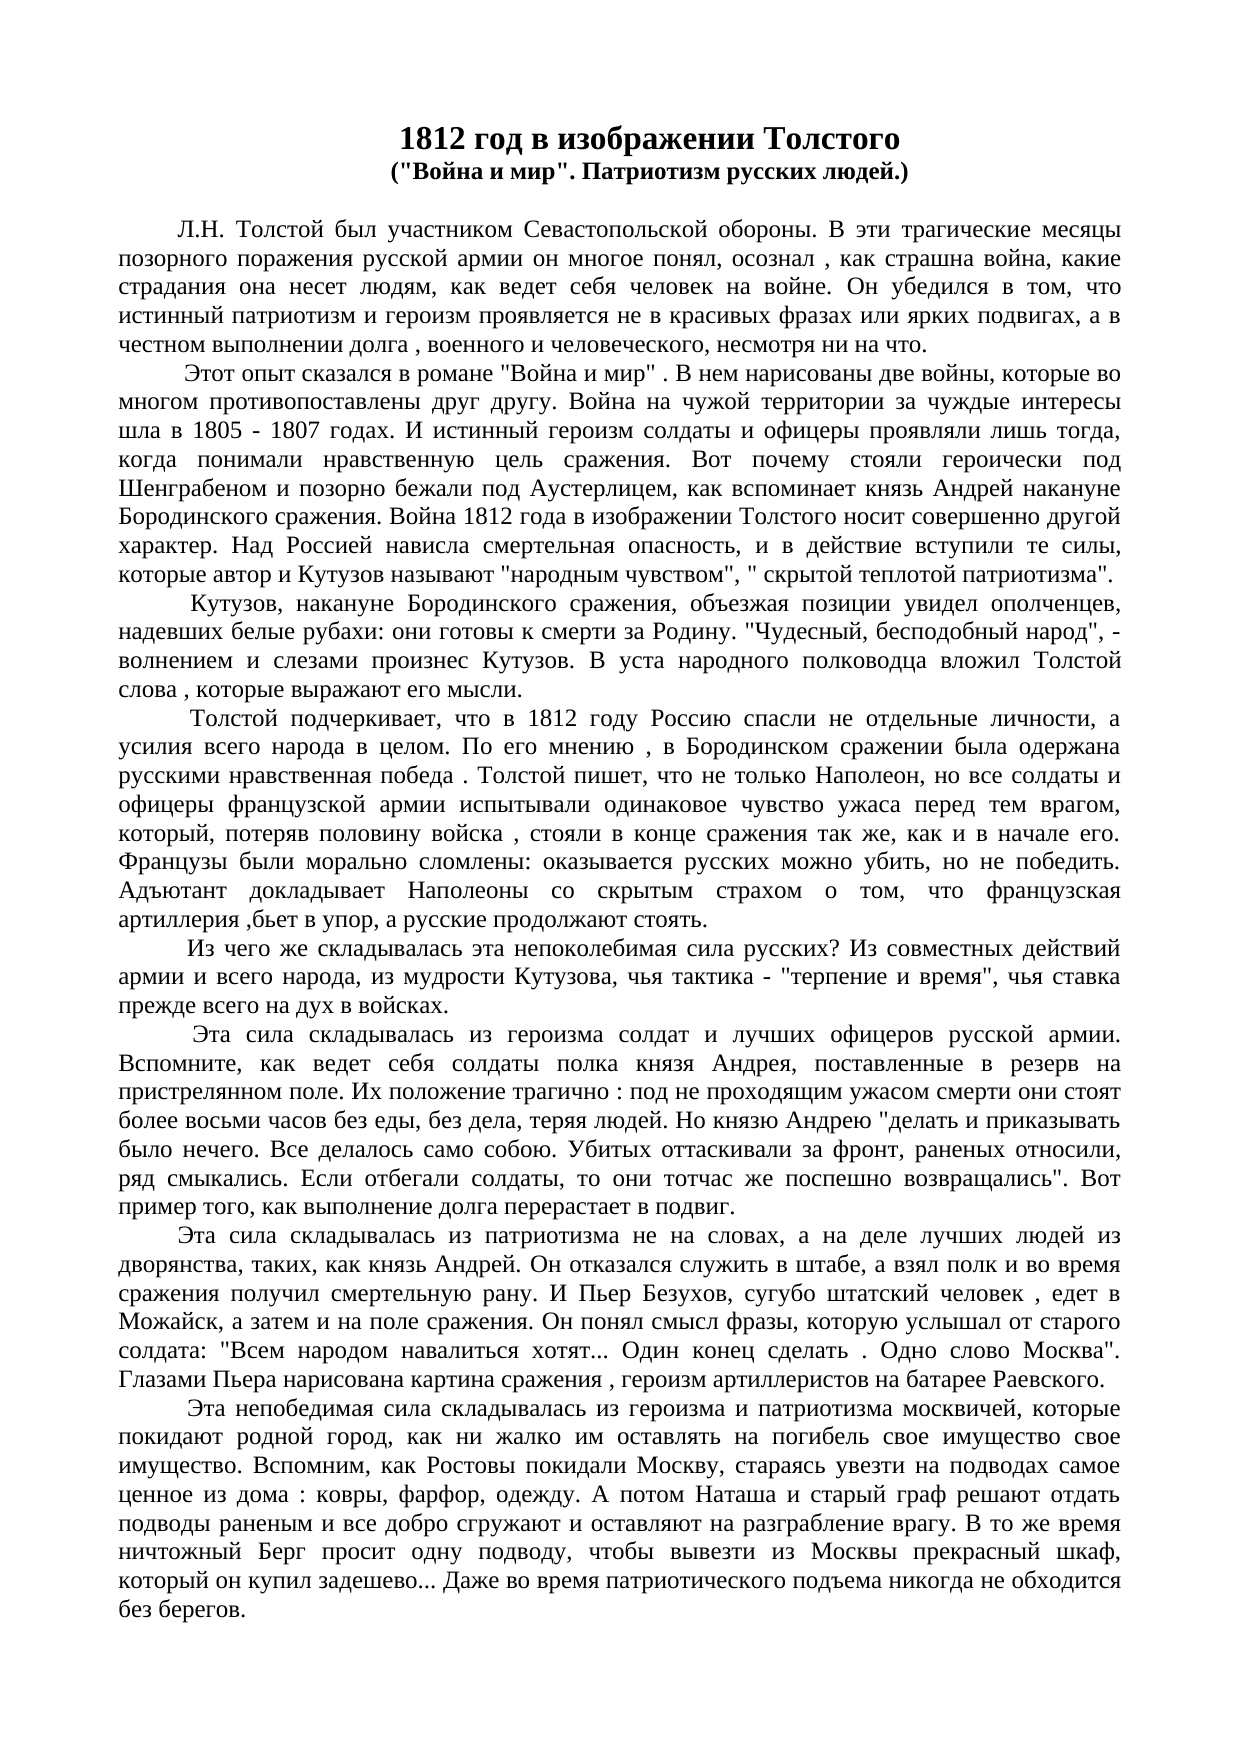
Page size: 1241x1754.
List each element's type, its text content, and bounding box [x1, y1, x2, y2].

text Эта сила складывалась из патриотизма не на словах, а на деле лучших людей из дворянства, таких, как князь Андрей. Он отказался служить в штабе, а взял полк и во время сражения получил смертельную рану. И Пьер Безухов, сугубо штатский человек , едет в Можайск, а затем и на поле сражения. Он понял смысл фразы, которую услышал от старого солдата: "Всем народом навалиться хотят... Один конец сделать . Одно слово Москва". Глазами Пьера нарисована картина сражения , героизм артиллеристов на батарее Раевского. [118, 1220, 1122, 1393]
text Кутузов, накануне Бородинского сражения, объезжая позиции увидел ополченцев, надевших белые рубахи: они готовы к смерти за Родину. "Чудесный, бесподобный народ", - волнением и слезами произнес Кутузов. В уста народного полководца вложил Толстой слова , которые выражают его мысли. [118, 588, 1122, 703]
text 1812 год в изображении Толстого [118, 118, 1122, 156]
text Из чего же складывалась эта непоколебимая сила русских? Из совместных действий армии и всего народа, из мудрости Кутузова, чья тактика - "терпение и время", чья ставка прежде всего на дух в войсках. [118, 933, 1122, 1019]
text Этот опыт сказался в романе "Война и мир" . В нем нарисованы две войны, которые во многом противопоставлены друг другу. Война на чужой территории за чуждые интересы шла в 1805 - 1807 годах. И истинный героизм солдаты и офицеры проявляли лишь тогда, когда понимали нравственную цель сражения. Вот почему стояли героически под Шенграбеном и позорно бежали под Аустерлицем, как вспоминает князь Андрей накануне Бородинского сражения. Война 1812 года в изображении Толстого носит совершенно другой характер. Над Россией нависла смертельная опасность, и в действие вступили те силы, которые автор и Кутузов называют "народным чувством", " скрытой теплотой патриотизма". [118, 358, 1122, 588]
text Эта сила складывалась из героизма солдат и лучших офицеров русской армии. Вспомните, как ведет себя солдаты полка князя Андрея, поставленные в резерв на пристрелянном поле. Их положение трагично : под не проходящим ужасом смерти они стоят более восьми часов без еды, без дела, теряя людей. Но князю Андрею "делать и приказывать было нечего. Все делалось само собою. Убитых оттаскивали за фронт, раненых относили, ряд смыкались. Если отбегали солдаты, то они тотчас же поспешно возвращались". Вот пример того, как выполнение долга перерастает в подвиг. [118, 1019, 1122, 1220]
text Эта непобедимая сила складывалась из героизма и патриотизма москвичей, которые покидают родной город, как ни жалко им оставлять на погибель свое имущество свое имущество. Вспомним, как Ростовы покидали Москву, стараясь увезти на подводах самое ценное из дома : ковры, фарфор, одежду. А потом Наташа и старый граф решают отдать подводы раненым и все добро сгружают и оставляют на разграбление врагу. В то же время ничтожный Берг просит одну подводу, чтобы вывезти из Москвы прекрасный шкаф, который он купил задешево... Даже во время патриотического подъема никогда не обходится без берегов. [118, 1393, 1122, 1623]
text Толстой подчеркивает, что в 1812 году Россию спасли не отдельные личности, а усилия всего народа в целом. По его мнению , в Бородинском сражении была одержана русскими нравственная победа . Толстой пишет, что не только Наполеон, но все солдаты и офицеры французской армии испытывали одинаковое чувство ужаса перед тем врагом, который, потеряв половину войска , стояли в конце сражения так же, как и в начале его. Французы были морально сломлены: оказывается русских можно убить, но не победить. Адъютант докладывает Наполеоны со скрытым страхом о том, что французская артиллерия ,бьет в упор, а русские продолжают стоять. [118, 703, 1122, 933]
text Л.Н. Толстой был участником Севастопольской обороны. В эти трагические месяцы позорного поражения русской армии он многое понял, осознал , как страшна война, какие страдания она несет людям, как ведет себя человек на войне. Он убедился в том, что истинный патриотизм и героизм проявляется не в красивых фразах или ярких подвигах, а в честном выполнении долга , военного и человеческого, несмотря ни на что. [118, 214, 1122, 358]
text ("Война и мир". Патриотизм русских людей.) [118, 156, 1122, 185]
